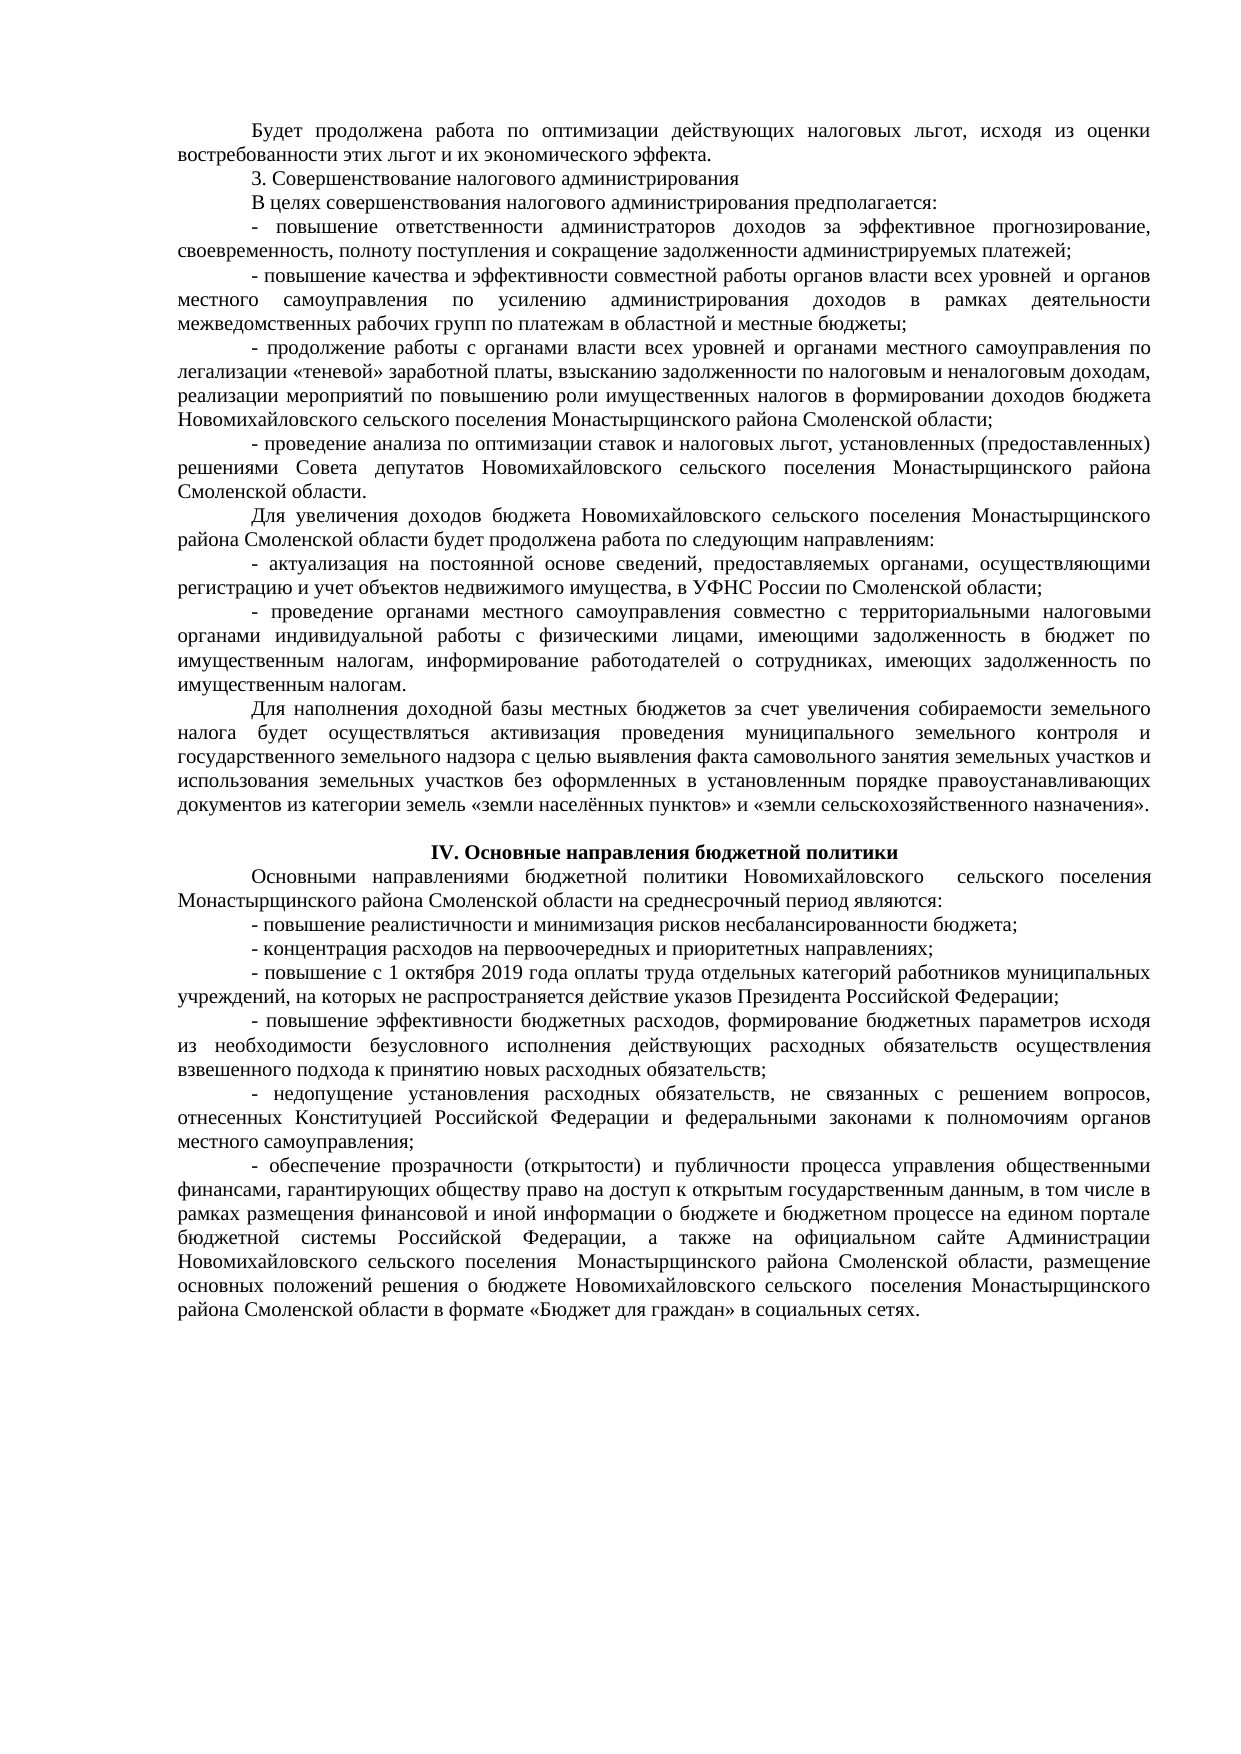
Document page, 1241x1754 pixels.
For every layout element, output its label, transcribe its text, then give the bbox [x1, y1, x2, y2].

text - проведение анализа по оптимизации ставок и налоговых льгот, установленных (предоставленных) решениями Совета депутатов Новомихайловского сельского поселения Монастырщинского района Смоленской области. [177, 431, 1152, 503]
text Будет продолжена работа по оптимизации действующих налоговых льгот, исходя из оценки востребованности этих льгот и их экономического эффекта. [177, 118, 1152, 166]
text Для наполнения доходной базы местных бюджетов за счет увеличения собираемости земельного налога будет осуществляться активизация проведения муниципального земельного контроля и государственного земельного надзора с целью выявления факта самовольного занятия земельных участков и использования земельных участков без оформленных в установленным порядке правоустанавливающих документов из категории земель «земли населённых пунктов» и «земли сельскохозяйственного назначения». [177, 696, 1152, 816]
text Для увеличения доходов бюджета Новомихайловского сельского поселения Монастырщинского района Смоленской области будет продолжена работа по следующим направлениям: [177, 503, 1152, 551]
text Основными направлениями бюджетной политики Новомихайловского сельского поселения Монастырщинского района Смоленской области на среднесрочный период являются: [177, 864, 1152, 912]
text В целях совершенствования налогового администрирования предполагается: [177, 190, 1152, 214]
text - повышение ответственности администраторов доходов за эффективное прогнозирование, своевременность, полноту поступления и сокращение задолженности администрируемых платежей; [177, 214, 1152, 262]
text 3. Совершенствование налогового администрирования [177, 166, 1152, 190]
text IV. Основные направления бюджетной политики [177, 840, 1152, 864]
text - актуализация на постоянной основе сведений, предоставляемых органами, осуществляющими регистрацию и учет объектов недвижимого имущества, в УФНС России по Смоленской области; [177, 551, 1152, 599]
text - продолжение работы с органами власти всех уровней и органами местного самоуправления по легализации «теневой» заработной платы, взысканию задолженности по налоговым и неналоговым доходам, реализации мероприятий по повышению роли имущественных налогов в формировании доходов бюджета Новомихайловского сельского поселения Монастырщинского района Смоленской области; [177, 335, 1152, 431]
text - повышение реалистичности и минимизация рисков несбалансированности бюджета; [177, 912, 1152, 936]
text - проведение органами местного самоуправления совместно с территориальными налоговыми органами индивидуальной работы с физическими лицами, имеющими задолженность в бюджет по имущественным налогам, информирование работодателей о сотрудниках, имеющих задолженность по имущественным налогам. [177, 599, 1152, 696]
text - повышение качества и эффективности совместной работы органов власти всех уровней и органов местного самоуправления по усилению администрирования доходов в рамках деятельности межведомственных рабочих групп по платежам в областной и местные бюджеты; [177, 262, 1152, 335]
text - повышение эффективности бюджетных расходов, формирование бюджетных параметров исходя из необходимости безусловного исполнения действующих расходных обязательств осуществления взвешенного подхода к принятию новых расходных обязательств; [177, 1008, 1152, 1081]
text - повышение с 1 октября 2019 года оплаты труда отдельных категорий работников муниципальных учреждений, на которых не распространяется действие указов Президента Российской Федерации; [177, 960, 1152, 1008]
text - обеспечение прозрачности (открытости) и публичности процесса управления общественными финансами, гарантирующих обществу право на доступ к открытым государственным данным, в том числе в рамках размещения финансовой и иной информации о бюджете и бюджетном процессе на едином портале бюджетной системы Российской Федерации, а также на официальном сайте Администрации Новомихайловского сельского поселения Монастырщинского района Смоленской области, размещение основных положений решения о бюджете Новомихайловского сельского поселения Монастырщинского района Смоленской области в формате «Бюджет для граждан» в социальных сетях. [177, 1153, 1152, 1321]
text - концентрация расходов на первоочередных и приоритетных направлениях; [177, 936, 1152, 960]
text - недопущение установления расходных обязательств, не связанных с решением вопросов, отнесенных Конституцией Российской Федерации и федеральными законами к полномочиям органов местного самоуправления; [177, 1081, 1152, 1153]
